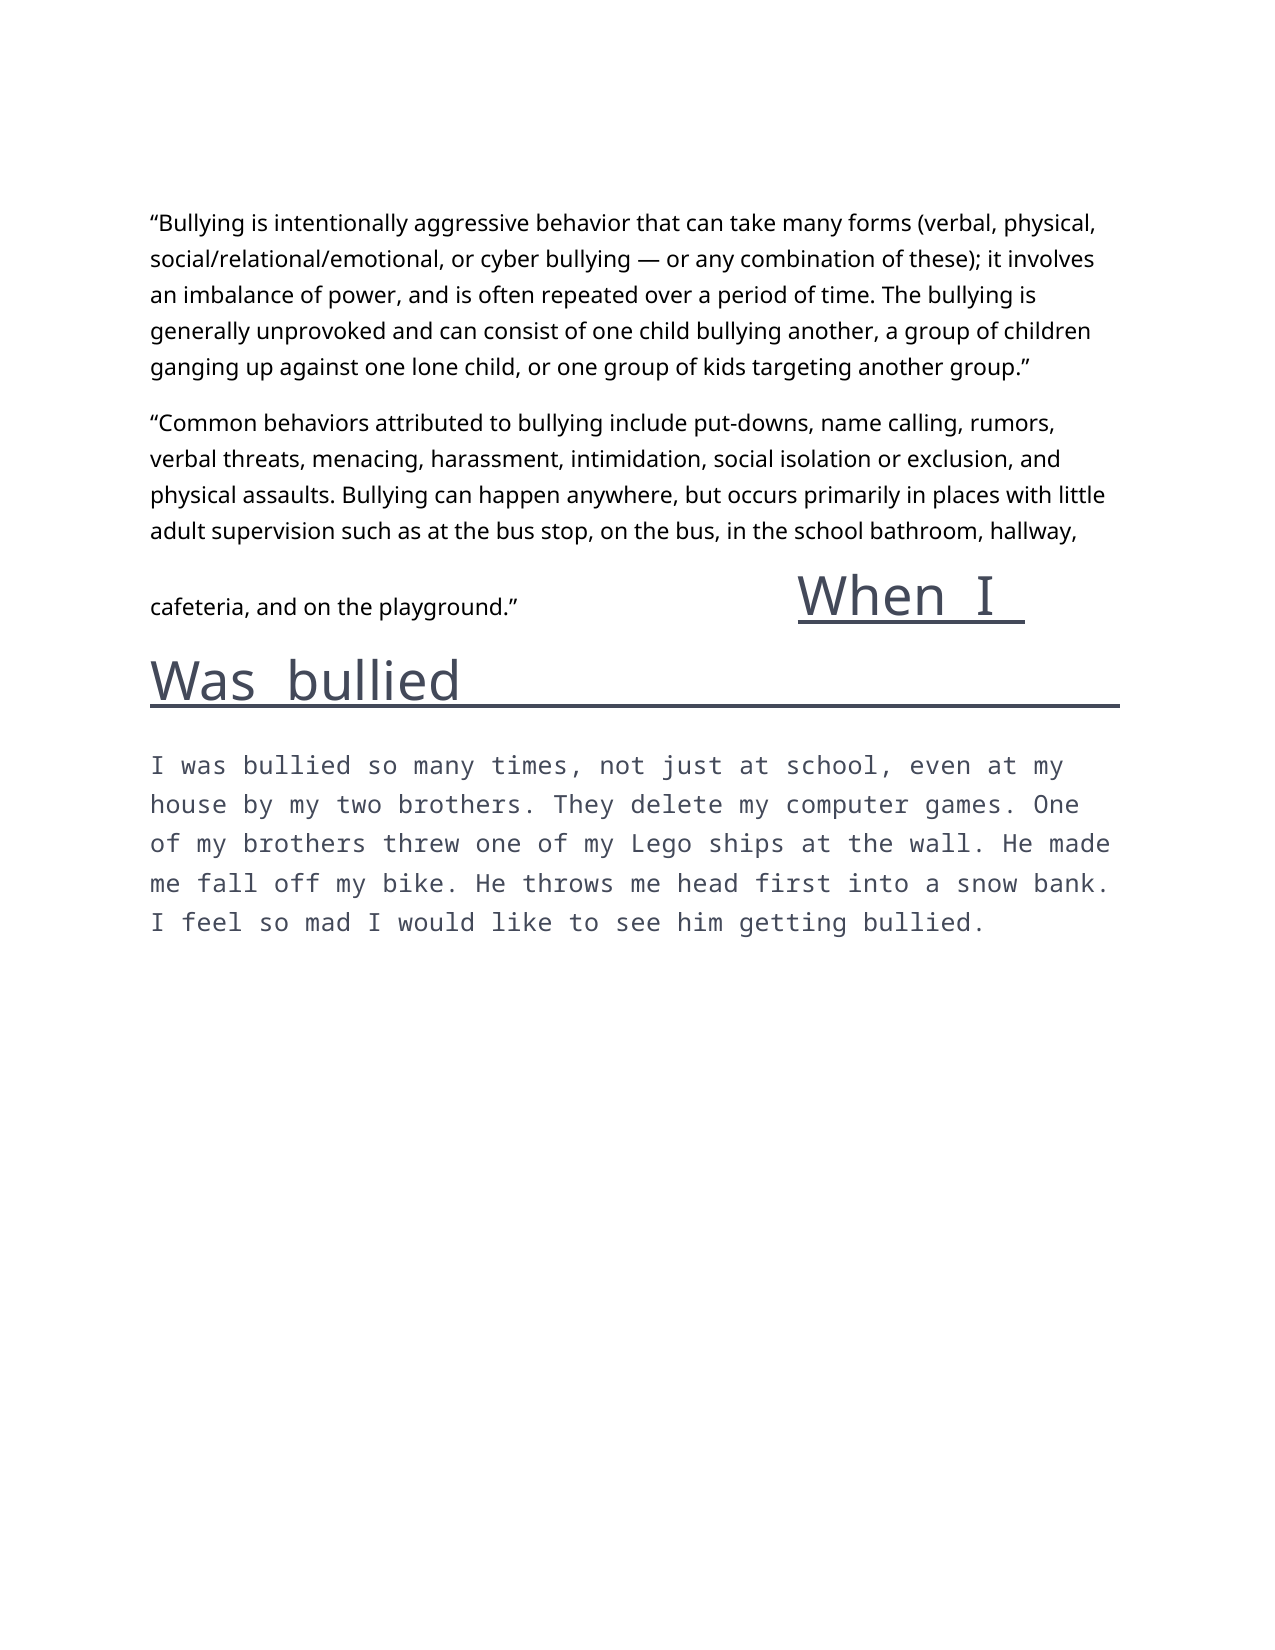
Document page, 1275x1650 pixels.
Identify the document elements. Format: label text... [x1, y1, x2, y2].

text “Bullying is intentionally aggressive behavior that can take many forms (verbal, physical, social/relational/emotional, or cyber bullying — or any combination of these); it involves an imbalance of power, and is often repeated over a period of time. The bullying is generally unprovoked and can consist of one child bullying another, a group of children ganging up against one lone child, or one group of kids targeting another group.” [150, 207, 1125, 382]
text I was bullied so many times, not just at school, even at my house by my two brothers. They delete my computer games. One of my brothers threw one of my Lego ships at the wall. He made me fall off my bike. He throws me head first into a snow bank. I feel so mad I would like to see him getting bullied. [150, 748, 1125, 938]
text “Common behaviors attributed to bullying include put-downs, name calling, rumors, verbal threats, menacing, harassment, intimidation, social isolation or exclusion, and physical assaults. Bullying can happen anywhere, but occurs primarily in places with little adult supervision such as at the bus stop, on the bus, in the school bathroom, hallway, cafeteria, and on the playground.” When I Was bullied [150, 407, 1125, 716]
